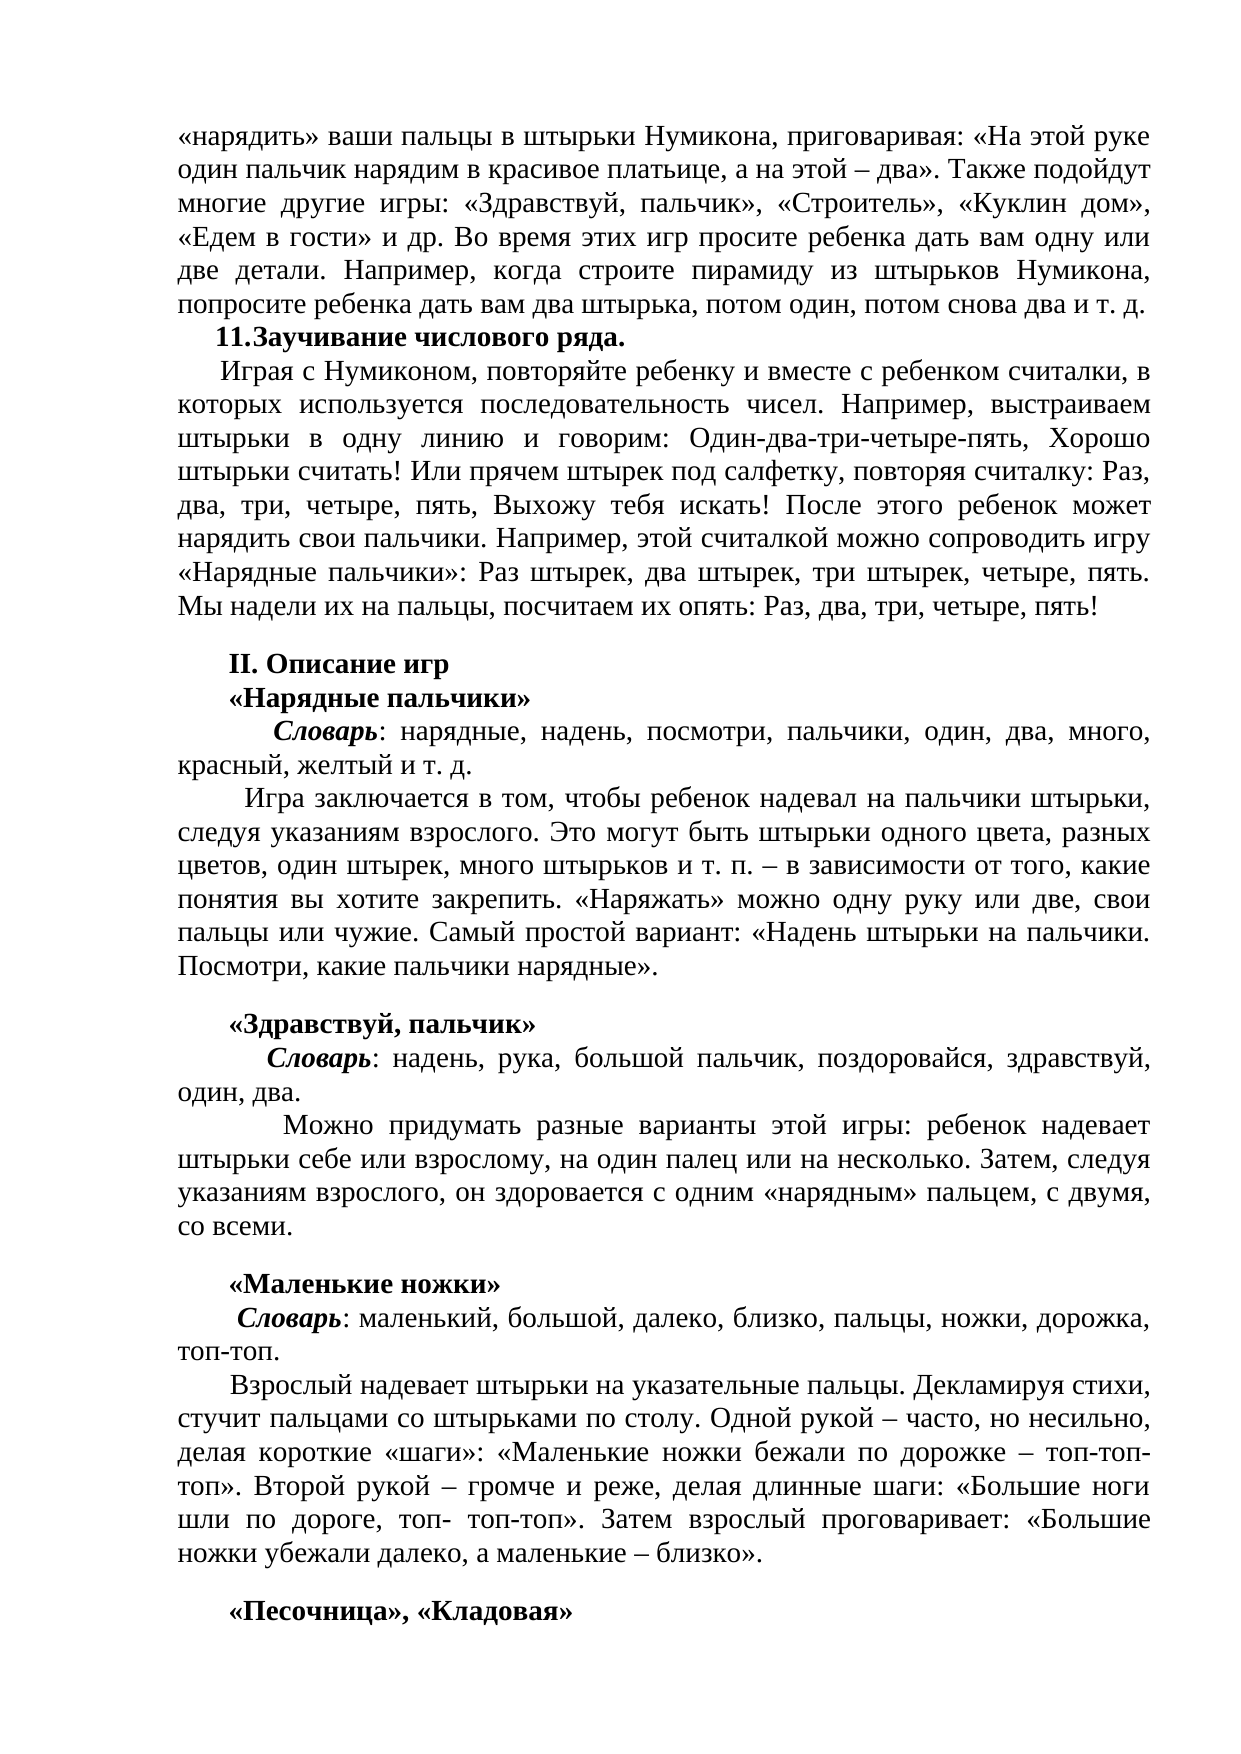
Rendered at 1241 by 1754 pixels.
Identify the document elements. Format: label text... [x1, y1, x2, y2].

text «Песочница», «Кладовая» [177, 1593, 1152, 1627]
text Игра заключается в том, чтобы ребенок надевал на пальчики штырьки, следуя указаниям взрослого. Это могут быть штырьки одного цвета, разных цветов, один штырек, много штырьков и т. п. – в зависимости от того, какие понятия вы хотите закрепить. «Наряжать» можно одну руку или две, свои пальцы или чужие. Самый простой вариант: «Надень штырьки на пальчики. Посмотри, какие пальчики нарядные». [177, 780, 1152, 982]
text «Здравствуй, пальчик» [177, 1007, 1152, 1040]
text Словарь: надень, рука, большой пальчик, поздоровайся, здравствуй, один, два. [177, 1040, 1152, 1107]
text Можно придумать разные варианты этой игры: ребенок надевает штырьки себе или взрослому, на один палец или на несколько. Затем, следуя указаниям взрослого, он здоровается с одним «нарядным» пальцем, c двумя, со всеми. [177, 1107, 1152, 1241]
text Взрослый надевает штырьки на указательные пальцы. Декламируя стихи, стучит пальцами со штырьками по столу. Одной рукой – часто, но несильно, делая короткие «шаги»: «Маленькие ножки бежали по дорожке – топ-топ-топ». Второй рукой – громче и реже, делая длинные шаги: «Большие ноги шли по дороге, топ- топ-топ». Затем взрослый проговаривает: «Большие ножки убежали далеко, а маленькие – близко». [177, 1367, 1152, 1568]
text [177, 118, 1152, 319]
text Словарь: маленький, большой, далеко, близко, пальцы, ножки, дорожка, топ-топ. [177, 1300, 1152, 1367]
text Играя с Нумиконом, повторяйте ребенку и вместе с ребенком считалки, в которых используется последовательность чисел. Например, выстраиваем штырьки в одну линию и говорим: Один-два-три-четыре-пять, Хорошо штырьки считать! Или прячем штырек под салфетку, повторяя считалку: Раз, два, три, четыре, пять, Выхожу тебя искать! После этого ребенок может нарядить свои пальчики. Например, этой считалкой можно сопроводить игру «Нарядные пальчики»: Раз штырек, два штырек, три штырек, четыре, пять. Мы надели их на пальцы, посчитаем их опять: Раз, два, три, четыре, пять! [177, 353, 1152, 621]
text II. Описание игр [177, 646, 1152, 680]
text «Маленькие ножки» [177, 1266, 1152, 1300]
list Заучивание числового ряда. [215, 319, 1152, 353]
text Словарь: нарядные, надень, посмотри, пальчики, один, два, много, красный, желтый и т. д. [177, 713, 1152, 780]
text «Нарядные пальчики» [177, 680, 1152, 713]
